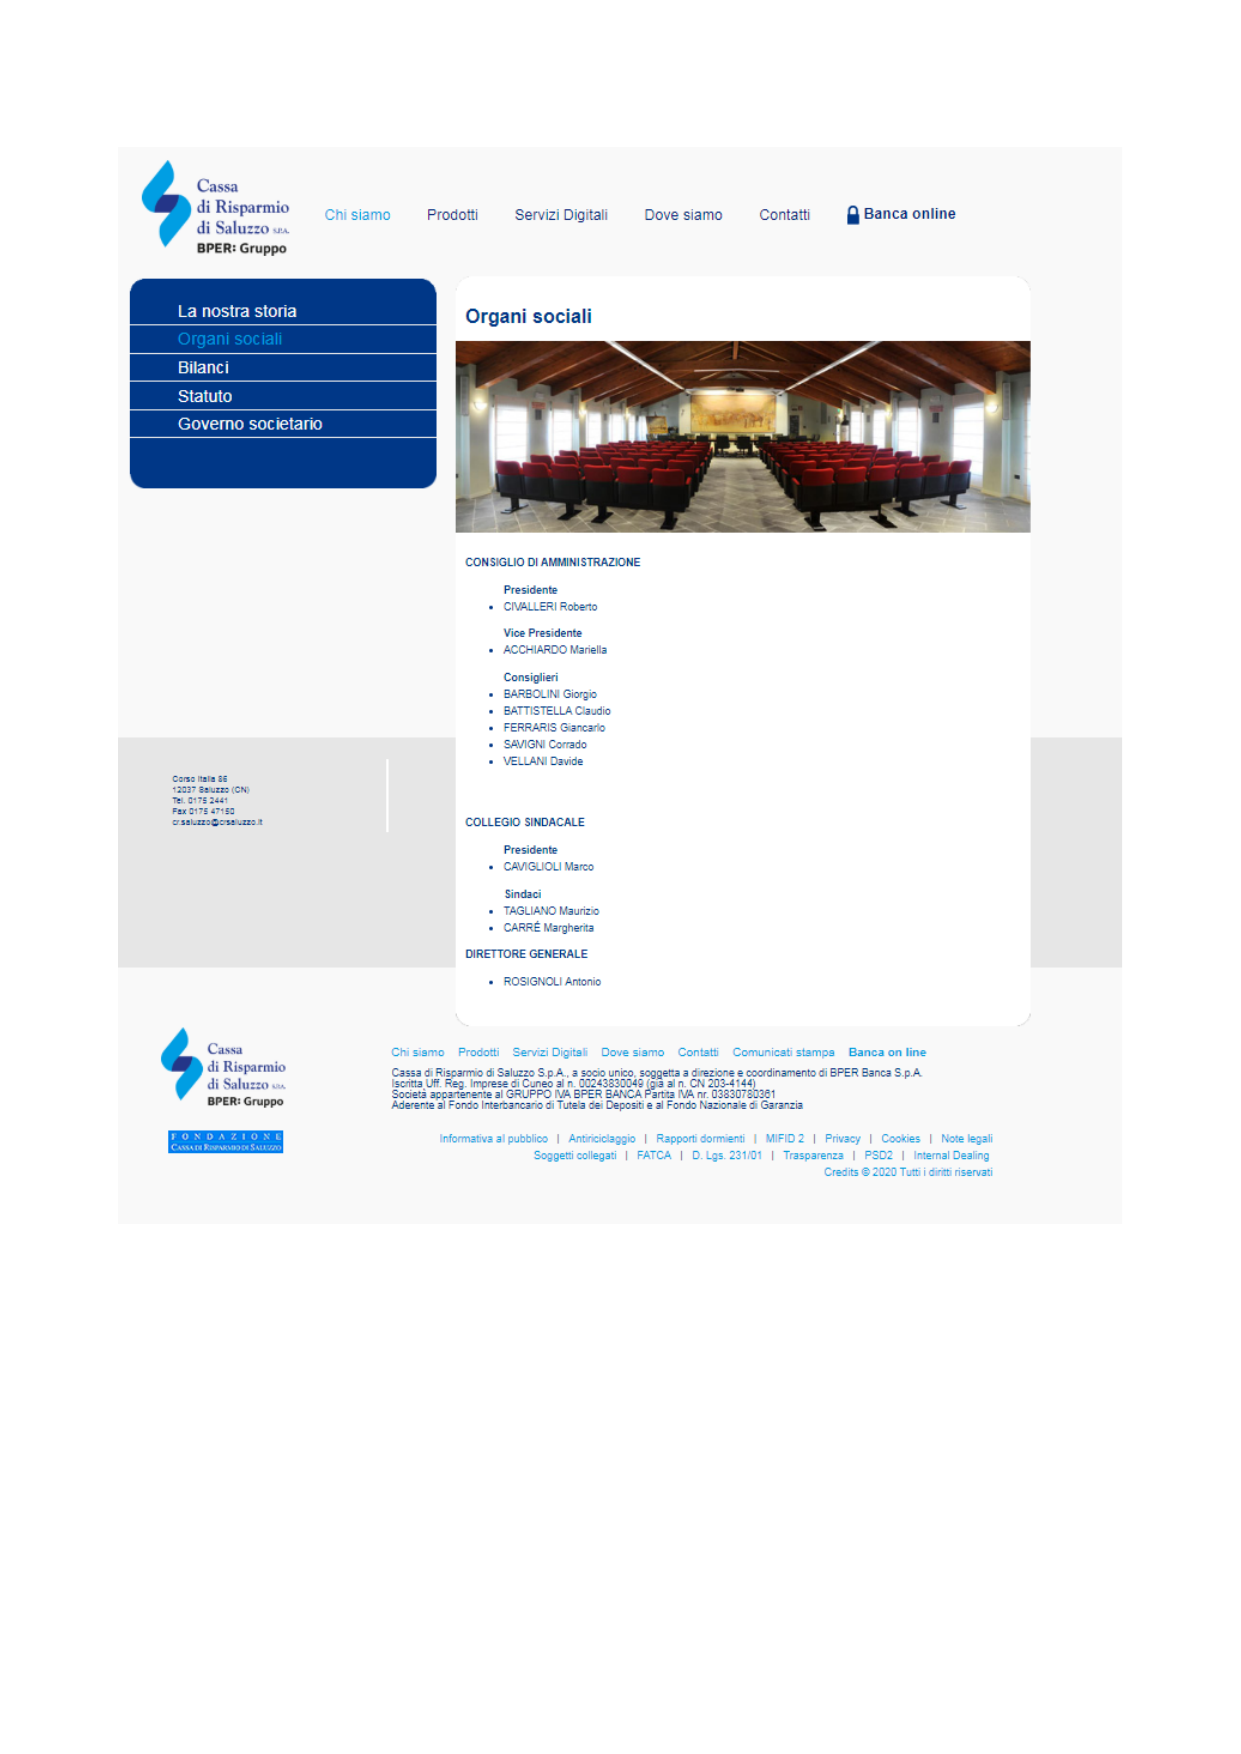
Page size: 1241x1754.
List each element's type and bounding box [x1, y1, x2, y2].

picture [118, 147, 1123, 1224]
